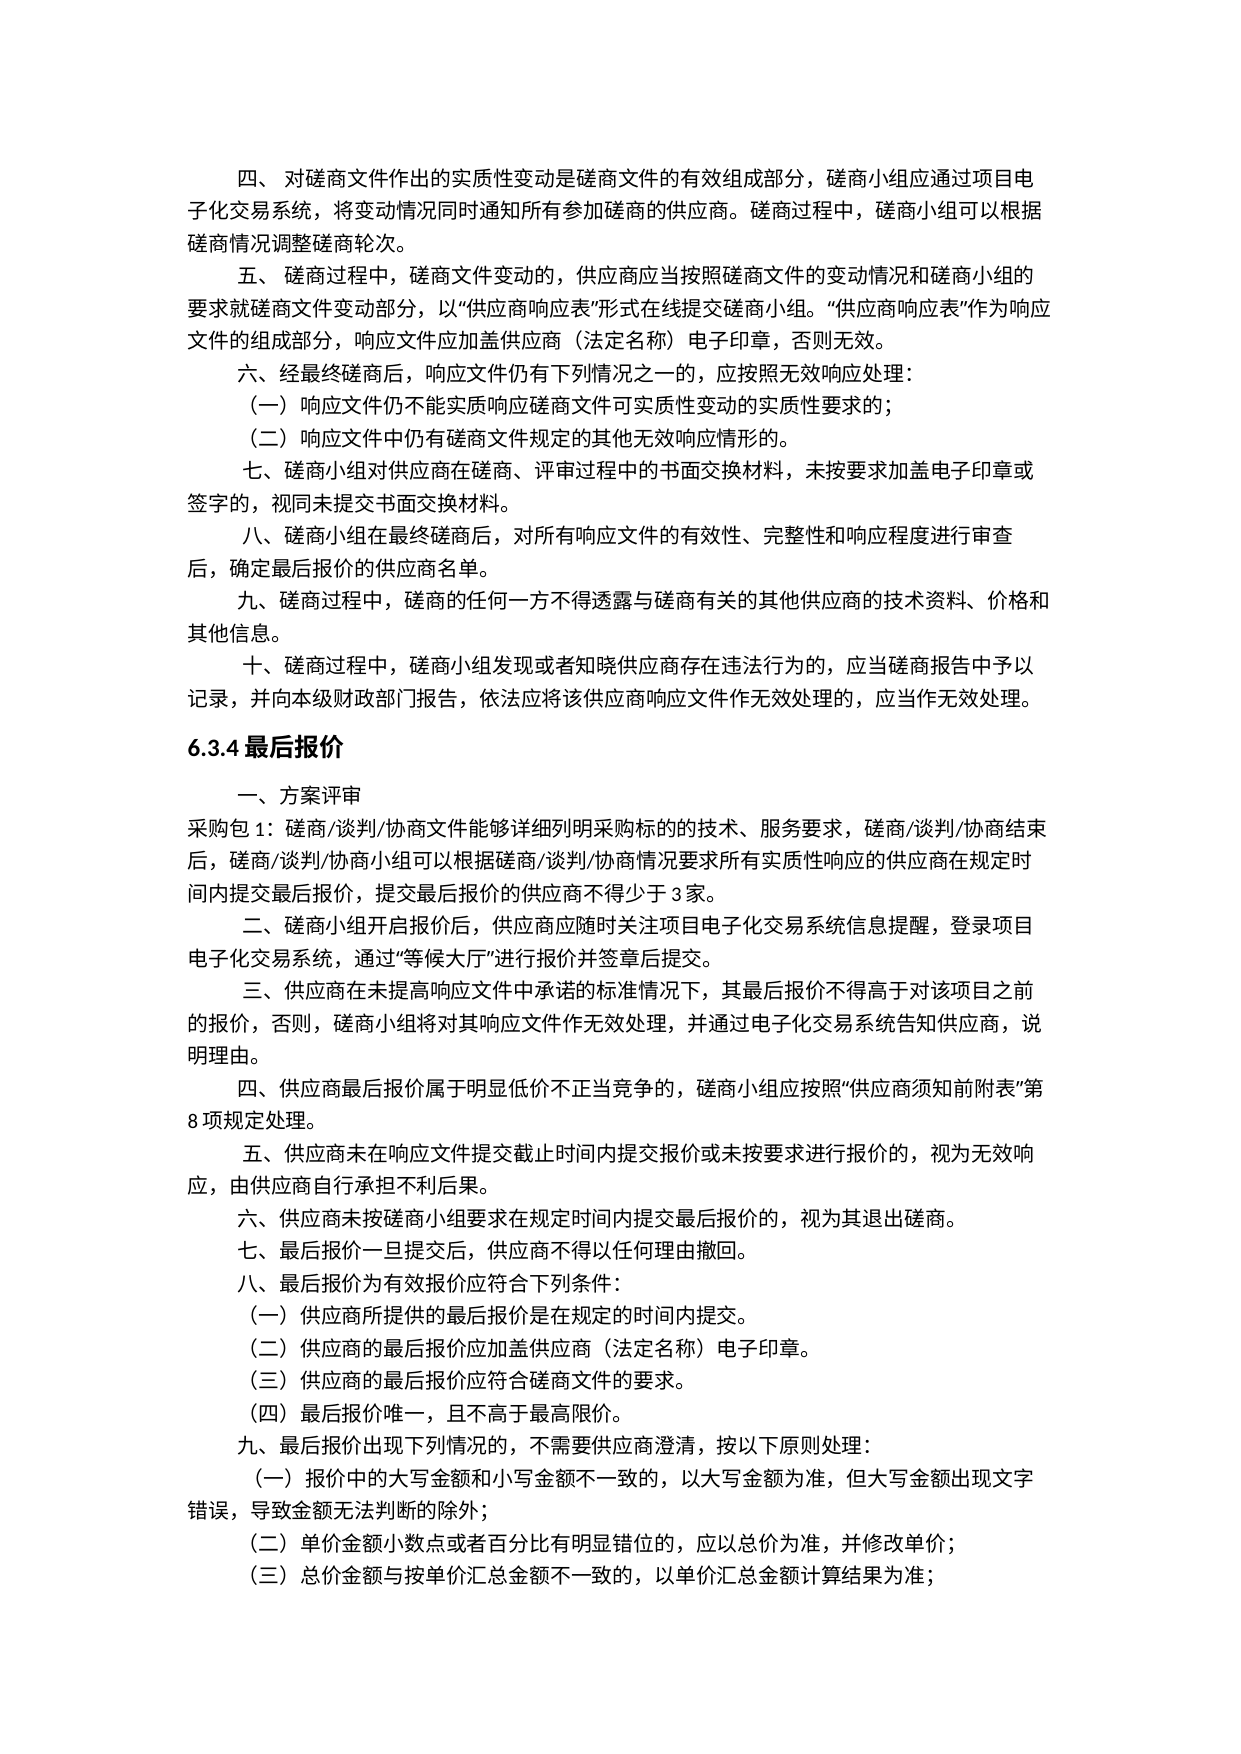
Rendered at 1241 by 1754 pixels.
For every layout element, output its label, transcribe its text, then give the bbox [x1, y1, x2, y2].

text （一）供应商所提供的最后报价是在规定的时间内提交。 [187, 1299, 1053, 1332]
text 五、供应商未在响应文件提交截止时间内提交报价或未按要求进行报价的，视为无效响应，由供应商自行承担不利后果。 [187, 1137, 1053, 1202]
text 七、磋商小组对供应商在磋商、评审过程中的书面交换材料，未按要求加盖电子印章或签字的，视同未提交书面交换材料。 [187, 454, 1053, 519]
text 三、供应商在未提高响应文件中承诺的标准情况下，其最后报价不得高于对该项目之前的报价，否则，磋商小组将对其响应文件作无效处理，并通过电子化交易系统告知供应商，说明理由。 [187, 974, 1053, 1072]
text 四、 对磋商文件作出的实质性变动是磋商文件的有效组成部分，磋商小组应通过项目电子化交易系统，将变动情况同时通知所有参加磋商的供应商。磋商过程中，磋商小组可以根据磋商情况调整磋商轮次。 [187, 162, 1053, 259]
text 采购包1：磋商/谈判/协商文件能够详细列明采购标的的技术、服务要求，磋商/谈判/协商结束后，磋商/谈判/协商小组可以根据磋商/谈判/协商情况要求所有实质性响应的供应商在规定时间内提交最后报价，提交最后报价的供应商不得少于3家。 [187, 812, 1053, 909]
text 一、方案评审 [187, 779, 1053, 812]
text 四、供应商最后报价属于明显低价不正当竞争的，磋商小组应按照“供应商须知前附表”第8项规定处理。 [187, 1072, 1053, 1137]
text 五、 磋商过程中，磋商文件变动的，供应商应当按照磋商文件的变动情况和磋商小组的要求就磋商文件变动部分，以“供应商响应表”形式在线提交磋商小组。“供应商响应表”作为响应文件的组成部分，响应文件应加盖供应商（法定名称）电子印章，否则无效。 [187, 259, 1053, 357]
text 九、磋商过程中，磋商的任何一方不得透露与磋商有关的其他供应商的技术资料、价格和其他信息。 [187, 584, 1053, 649]
text 六、供应商未按磋商小组要求在规定时间内提交最后报价的，视为其退出磋商。 [187, 1202, 1053, 1234]
text 十、磋商过程中，磋商小组发现或者知晓供应商存在违法行为的，应当磋商报告中予以记录，并向本级财政部门报告，依法应将该供应商响应文件作无效处理的，应当作无效处理。 [187, 649, 1053, 714]
text （三）总价金额与按单价汇总金额不一致的，以单价汇总金额计算结果为准； [187, 1559, 1053, 1592]
text 八、磋商小组在最终磋商后，对所有响应文件的有效性、完整性和响应程度进行审查后，确定最后报价的供应商名单。 [187, 519, 1053, 584]
text 六、经最终磋商后，响应文件仍有下列情况之一的，应按照无效响应处理： [187, 357, 1053, 389]
text 八、最后报价为有效报价应符合下列条件： [187, 1267, 1053, 1299]
text （一）报价中的大写金额和小写金额不一致的，以大写金额为准，但大写金额出现文字错误，导致金额无法判断的除外； [187, 1462, 1053, 1527]
text 二、磋商小组开启报价后，供应商应随时关注项目电子化交易系统信息提醒，登录项目电子化交易系统，通过“等候大厅”进行报价并签章后提交。 [187, 909, 1053, 974]
text （一）响应文件仍不能实质响应磋商文件可实质性变动的实质性要求的； [187, 389, 1053, 422]
text （三）供应商的最后报价应符合磋商文件的要求。 [187, 1364, 1053, 1397]
text 七、最后报价一旦提交后，供应商不得以任何理由撤回。 [187, 1234, 1053, 1267]
text （二）响应文件中仍有磋商文件规定的其他无效响应情形的。 [187, 422, 1053, 454]
text （二）单价金额小数点或者百分比有明显错位的，应以总价为准，并修改单价； [187, 1527, 1053, 1559]
text 6.3.4最后报价 [187, 714, 1053, 779]
text 九、最后报价出现下列情况的，不需要供应商澄清，按以下原则处理： [187, 1429, 1053, 1462]
text （四）最后报价唯一，且不高于最高限价。 [187, 1397, 1053, 1429]
text （二）供应商的最后报价应加盖供应商（法定名称）电子印章。 [187, 1332, 1053, 1364]
